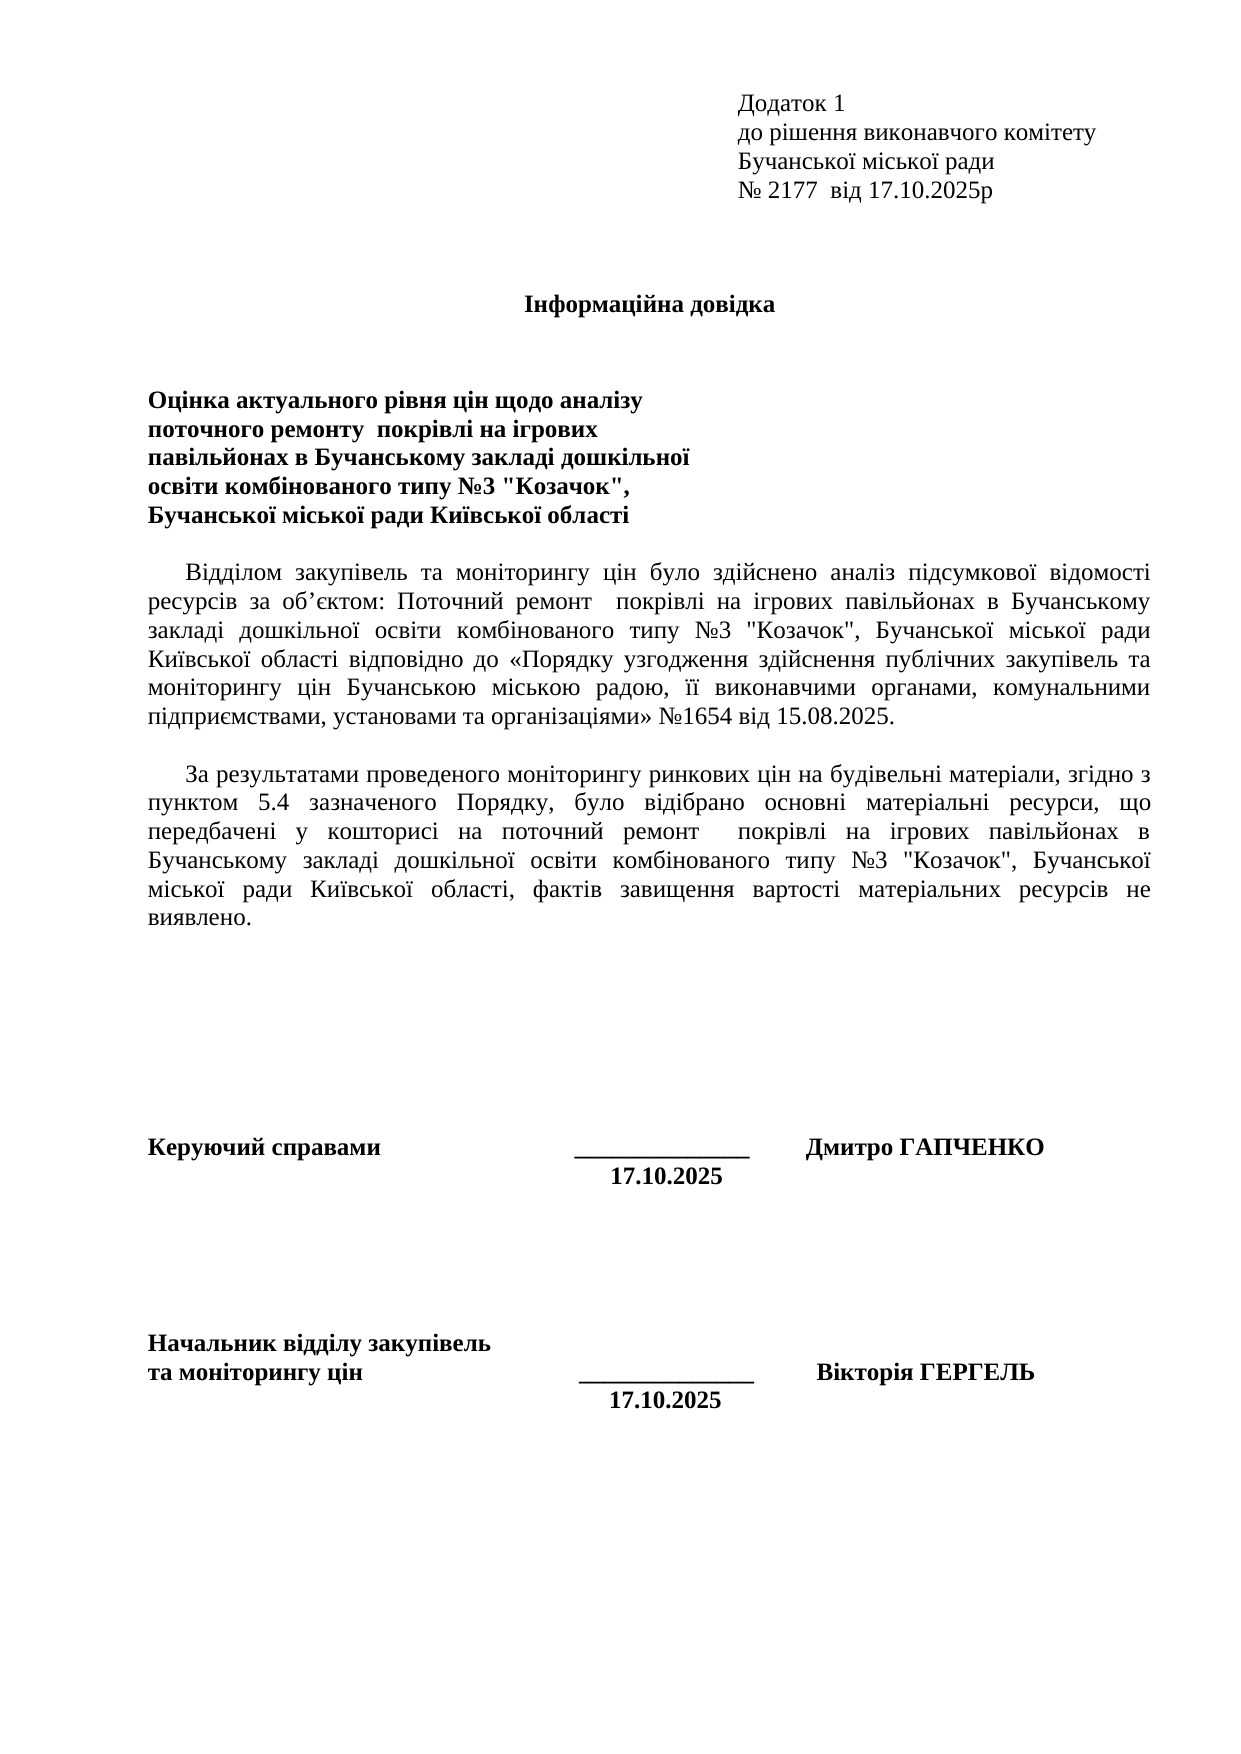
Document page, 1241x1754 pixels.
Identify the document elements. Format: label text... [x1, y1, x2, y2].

text Додаток 1 [664, 88, 1152, 117]
text Оцінка актуального рівня цін щодо аналізу [148, 385, 1152, 414]
text 17.10.2025 [148, 1386, 1152, 1414]
text до рішення виконавчого комітету [738, 117, 1152, 146]
text поточного ремонту покрівлі на ігрових [148, 414, 1152, 442]
text № 2177 від 17.10.2025р [664, 175, 1152, 203]
text Начальник відділу закупівель [148, 1328, 1152, 1357]
text освіти комбінованого типу №3 "Козачок", [148, 471, 1152, 500]
text та моніторингу цін ______________ Вікторія ГЕРГЕЛЬ [148, 1357, 1152, 1386]
text павільйонах в Бучанському закладі дошкільної [148, 442, 1152, 471]
text Відділом закупівель та моніторингу цін було здійснено аналіз підсумкової відомості ресурсів за об’єктом: Поточний ремонт покрівлі на ігрових павільйонах в Бучанському закладі дошкільної освіти комбінованого типу №3 "Козачок", Бучанської міської ради Київської області відповідно до «Порядку узгодження здійснення публічних закупівель та моніторингу цін Бучанською міською радою, її виконавчими органами, комунальними підприємствами, установами та організаціями» №1654 від 15.08.2025. [148, 557, 1152, 730]
text Інформаційна довідка [148, 289, 1152, 318]
text 17.10.2025 [148, 1161, 1152, 1190]
text Керуючий справами ______________ Дмитро ГАПЧЕНКО [148, 1132, 1152, 1161]
text Бучанської міської ради Київської області [148, 500, 1152, 529]
text Бучанської міської ради [664, 146, 1152, 175]
text За результатами проведеного моніторингу ринкових цін на будівельні матеріали, згідно з пунктом 5.4 зазначеного Порядку, було відібрано основні матеріальні ресурси, що передбачені у кошторисі на поточний ремонт покрівлі на ігрових павільйонах в Бучанському закладі дошкільної освіти комбінованого типу №3 "Козачок", Бучанської міської ради Київської області, фактів завищення вартості матеріальних ресурсів не виявлено. [148, 759, 1152, 931]
